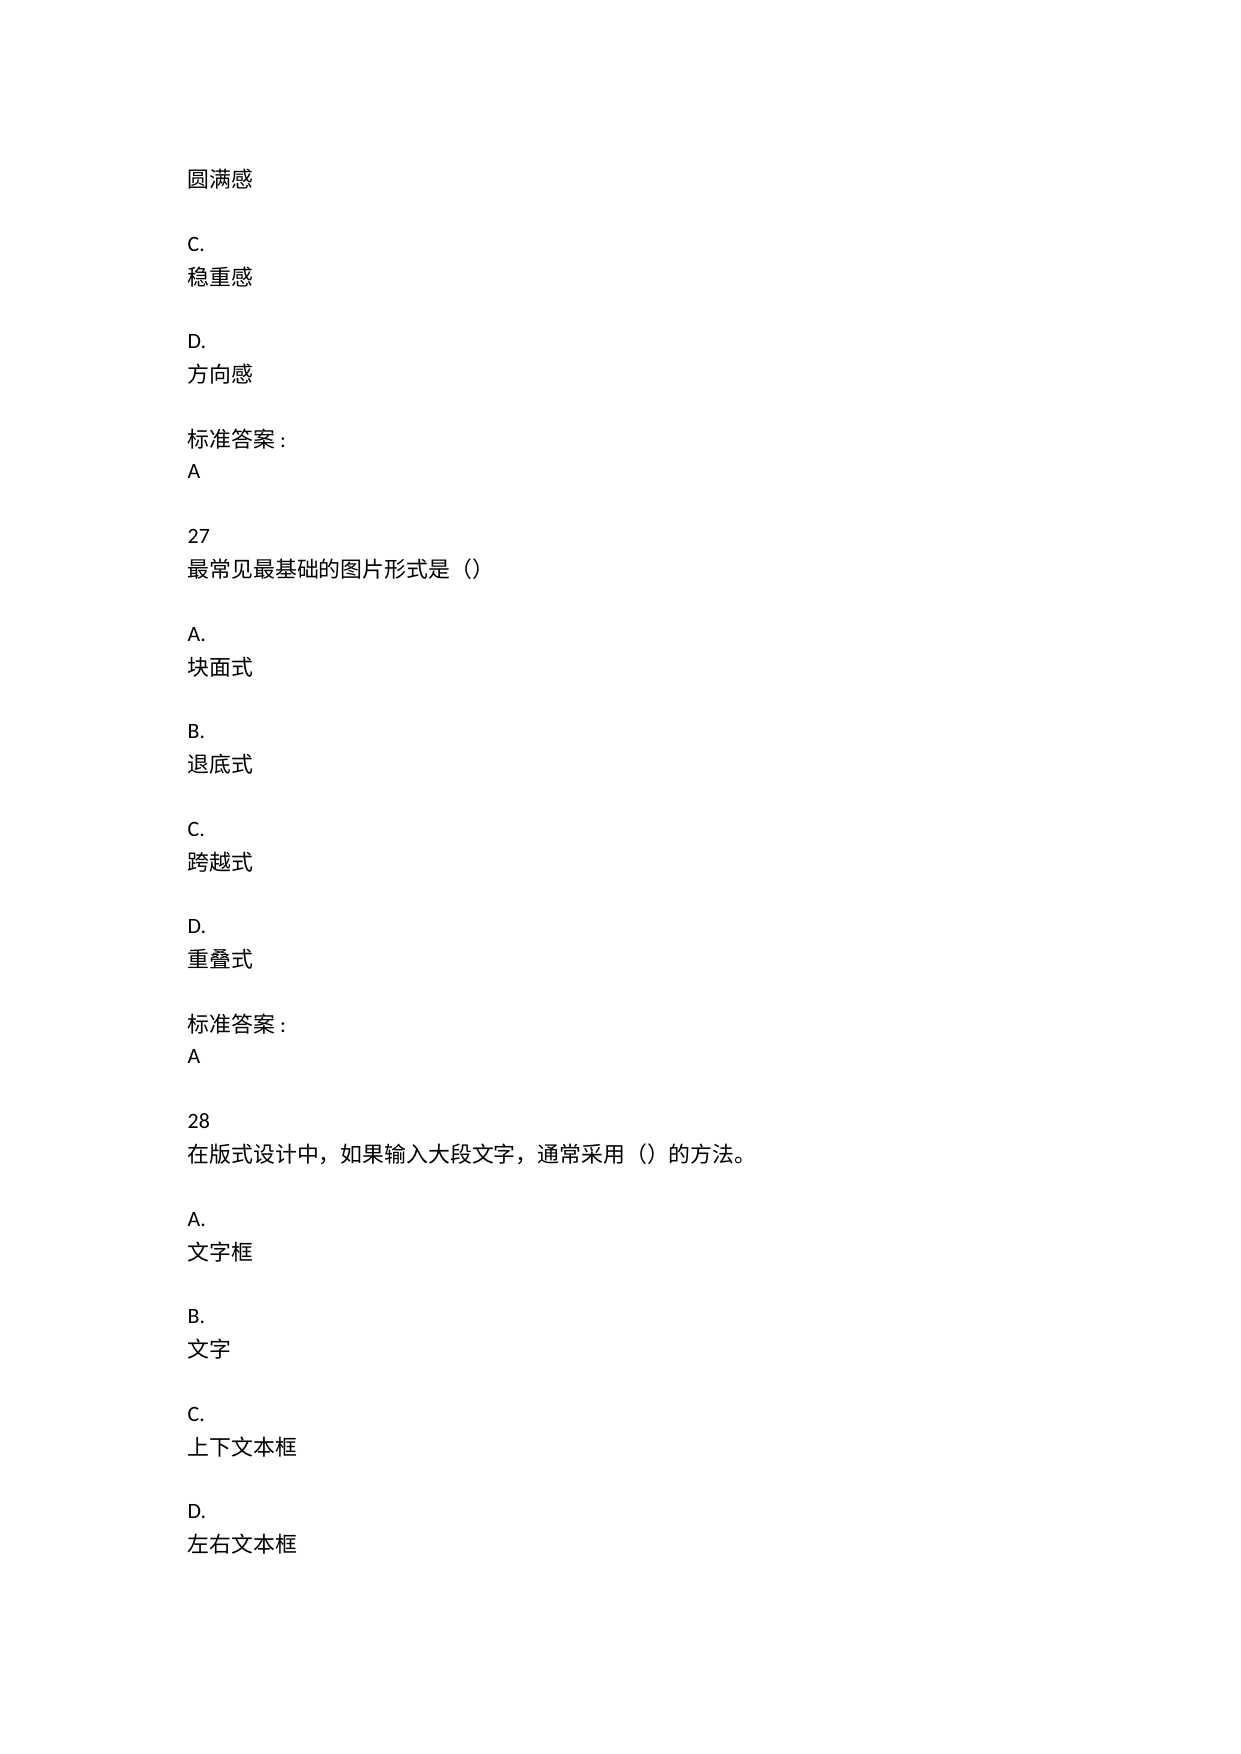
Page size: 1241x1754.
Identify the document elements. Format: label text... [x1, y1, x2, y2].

text A. [187, 617, 1053, 649]
text D. [187, 909, 1053, 942]
text A. [187, 1202, 1053, 1234]
text 块面式 [187, 649, 1053, 682]
text 标准答案 : [187, 422, 1053, 454]
text 27 [187, 519, 1053, 552]
text B. [187, 1299, 1053, 1332]
text 28 [187, 1104, 1053, 1137]
text B. [187, 714, 1053, 747]
text A [187, 1039, 1053, 1072]
text D. [187, 324, 1053, 357]
text 文字框 [187, 1234, 1053, 1267]
text 上下文本框 [187, 1429, 1053, 1462]
text 退底式 [187, 747, 1053, 779]
text 圆满感 [187, 162, 1053, 194]
text 重叠式 [187, 942, 1053, 974]
text C. [187, 227, 1053, 259]
text 左右文本框 [187, 1527, 1053, 1559]
text 文字 [187, 1332, 1053, 1364]
text 标准答案 : [187, 1007, 1053, 1039]
text 稳重感 [187, 259, 1053, 292]
text C. [187, 1397, 1053, 1429]
text 方向感 [187, 357, 1053, 389]
text 最常见最基础的图片形式是（） [187, 552, 1053, 584]
text 跨越式 [187, 844, 1053, 877]
text 在版式设计中，如果输入大段文字，通常采用（）的方法。 [187, 1137, 1053, 1169]
text A [187, 454, 1053, 487]
text C. [187, 812, 1053, 844]
text D. [187, 1494, 1053, 1527]
